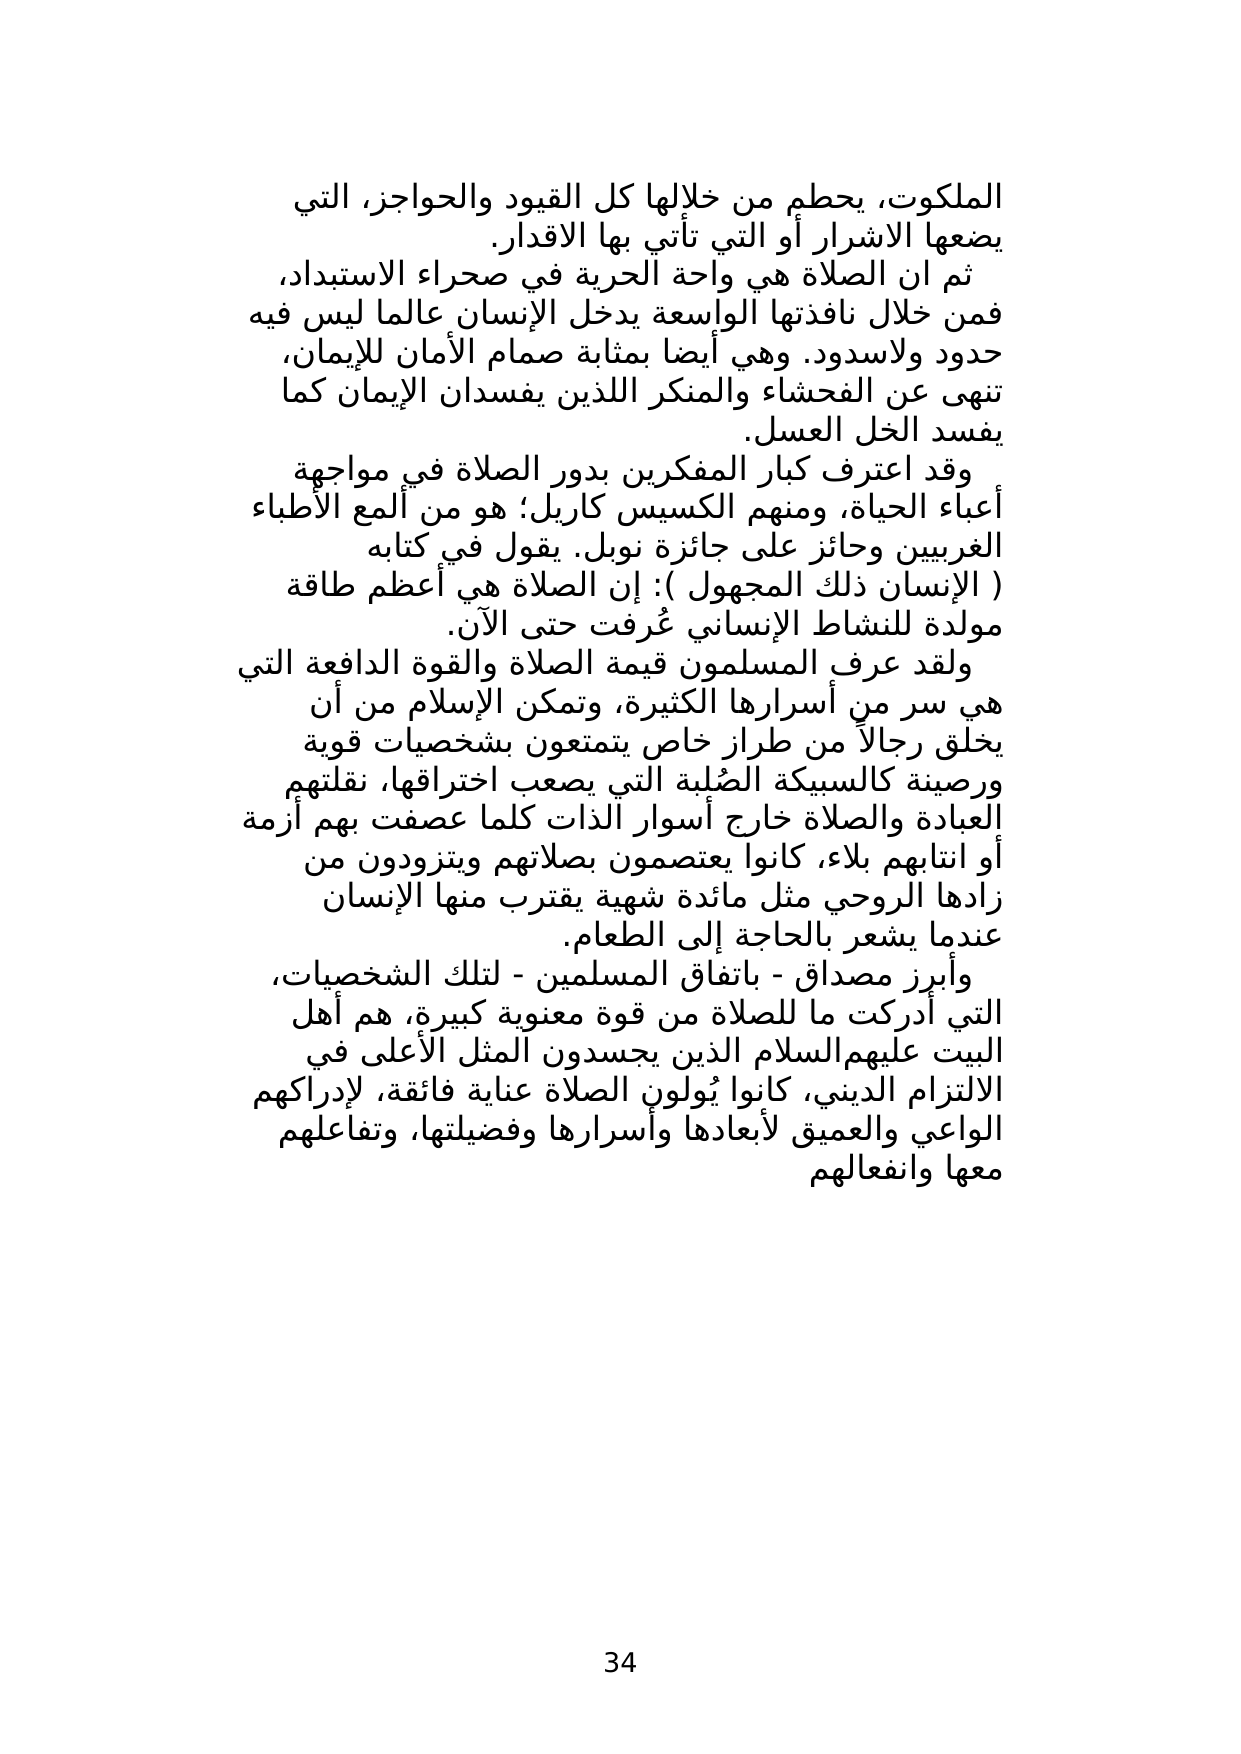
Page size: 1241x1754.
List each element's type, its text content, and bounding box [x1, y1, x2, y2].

text الملكوت، يحطم من خلالها كل القيود والحواجز، التي يضعها الاشرار أو التي تأتي بها الاقدار. [236, 177, 1004, 255]
text وأبرز مصداق - باتفاق المسلمين - لتلك الشخصيات، التي أدركت ما للصلاة من قوة معنوية كبيرة، هم أهل البيت عليهم‌السلام الذين يجسدون المثل الأعلى في الالتزام الديني، كانوا يُولون الصلاة عناية فائقة، لإدراكهم الواعي والعميق لأبعادها وأسرارها وفضيلتها، وتفاعلهم معها وانفعالهم [236, 954, 1004, 1187]
text وقد اعترف كبار المفكرين بدور الصلاة في مواجهة أعباء الحياة، ومنهم الكسيس كاريل؛ هو من ألمع الأطباء الغربيين وحائز على جائزة نوبل. يقول في كتابه ( الإنسان ذلك المجهول ): إن الصلاة هي أعظم طاقة مولدة للنشاط الإنساني عُرفت حتى الآن. [236, 449, 1004, 643]
text ثم ان الصلاة هي واحة الحرية في صحراء الاستبداد، فمن خلال نافذتها الواسعة يدخل الإنسان عالما ليس فيه حدود ولاسدود. وهي أيضا بمثابة صمام الأمان للإيمان، تنهى عن الفحشاء والمنكر اللذين يفسدان الإيمان كما يفسد الخل العسل. [236, 255, 1004, 449]
text ولقد عرف المسلمون قيمة الصلاة والقوة الدافعة التي هي سر من أسرارها الكثيرة، وتمكن الإسلام من أن يخلق رجالاً من طراز خاص يتمتعون بشخصيات قوية ورصينة كالسبيكة الصُلبة التي يصعب اختراقها، نقلتهم العبادة والصلاة خارج أسوار الذات كلما عصفت بهم أزمة أو انتابهم بلاء، كانوا يعتصمون بصلاتهم ويتزودون من زادها الروحي مثل مائدة شهية يقترب منها الإنسان عندما يشعر بالحاجة إلى الطعام. [236, 643, 1004, 954]
